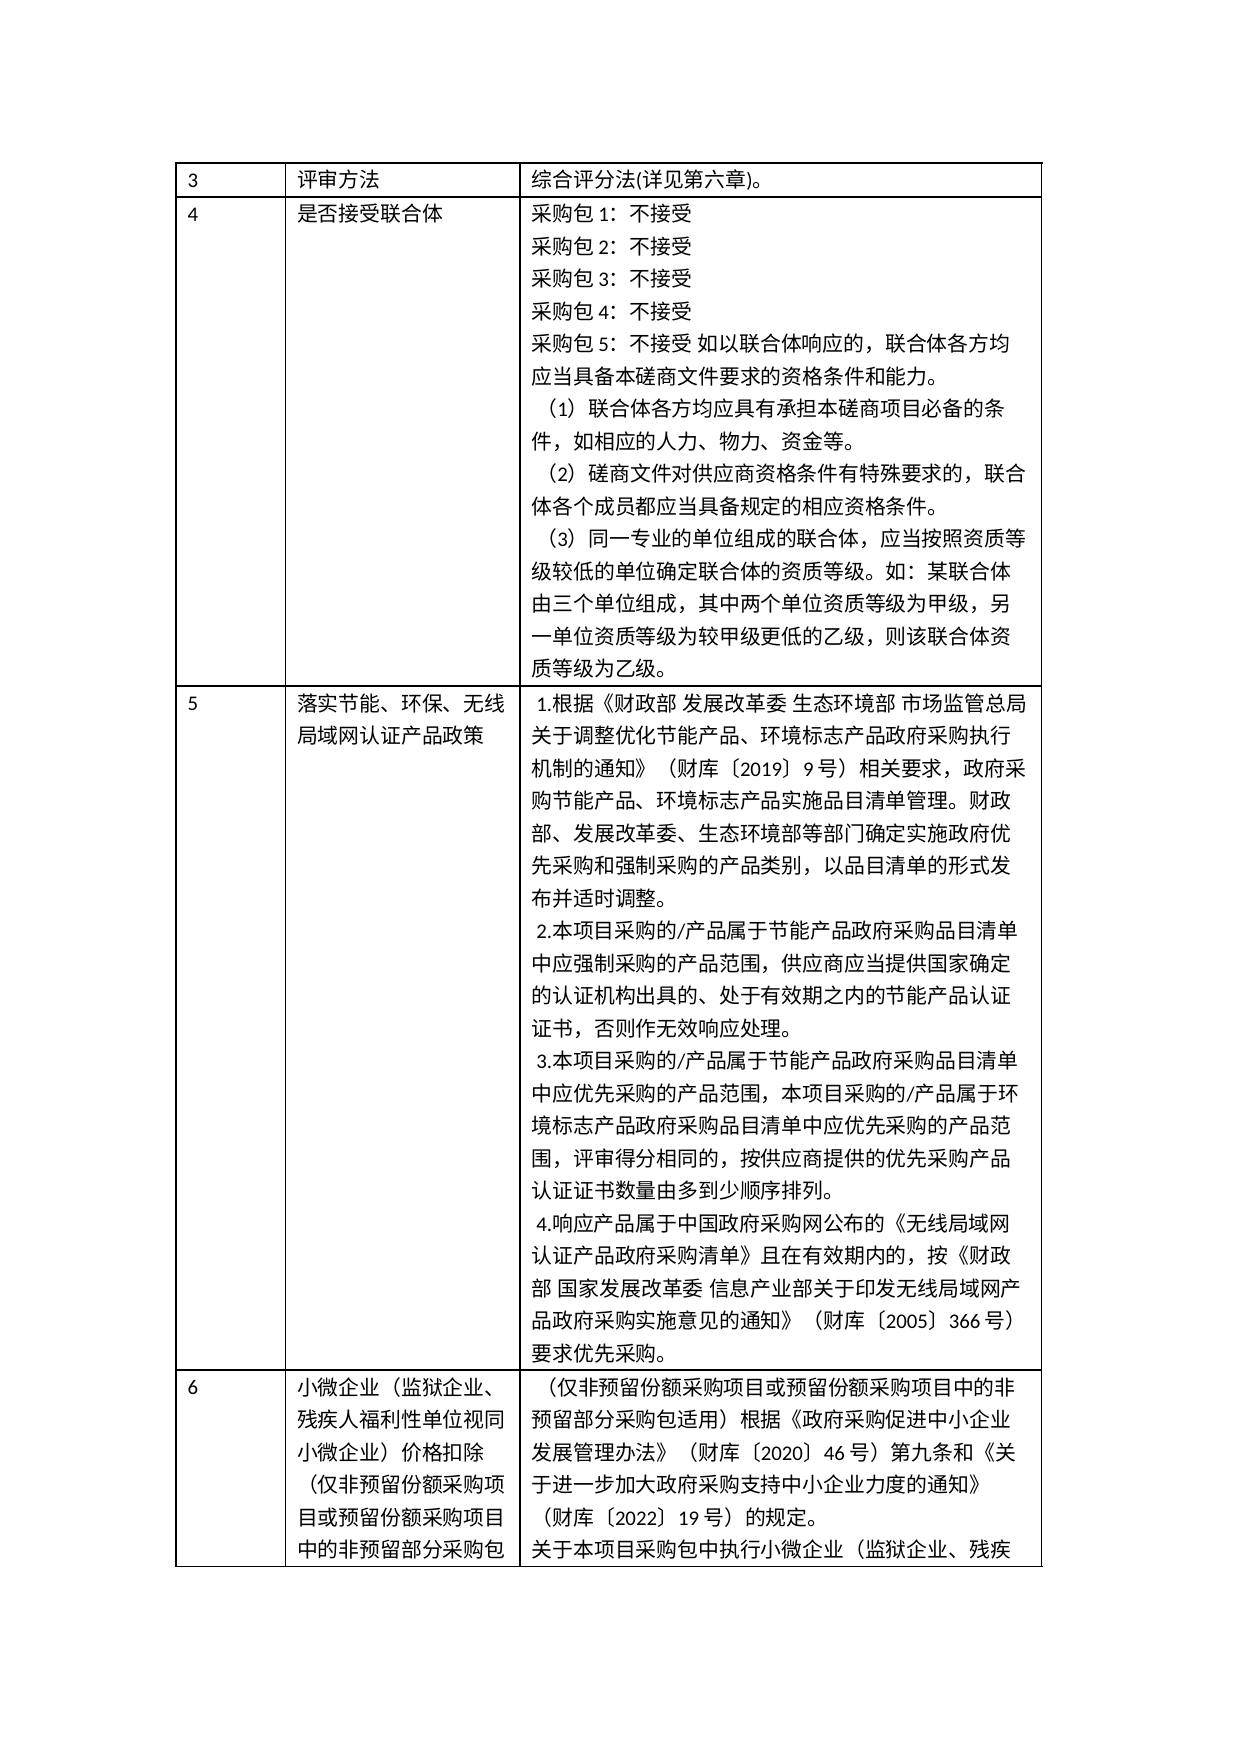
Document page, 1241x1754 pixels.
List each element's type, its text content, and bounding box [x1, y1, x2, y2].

table_cell 1.根据《财政部 发展改革委 生态环境部 市场监管总局关于调整优化节能产品、环境标志产品政府采购执行机制的通知》（财库〔2019〕9号）相关要求，政府采购节能产品、环境标志产品实施品目清单管理。财政部、发展改革委、生态环境部等部门确定实施政府优先采购和强制采购的产品类别，以品目清单的形式发布并适时调整。 2.本项目采购的/产品属于节能产品政府采购品目清单中应强制采购的产品范围，供应商应当提供国家确定的认证机构出具的、处于有效期之内的节能产品认证证书，否则作无效响应处理。 3.本项目采购的/产品属于节能产品政府采购品目清单中应优先采购的产品范围，本项目采购的/产品属于环境标志产品政府采购品目清单中应优先采购的产品范围，评审得分相同的，按供应商提供的优先采购产品认证证书数量由多到少顺序排列。 4.响应产品属于中国政府采购网公布的《无线局域网认证产品政府采购清单》且在有效期内的，按《财政部 国家发展改革委 信息产业部关于印发无线局域网产品政府采购实施意见的通知》（财库〔2005〕366号）要求优先采购。 [521, 687, 1041, 1369]
table_cell 采购包1：不接受 采购包2：不接受 采购包3：不接受 采购包4：不接受 采购包5：不接受 如以联合体响应的，联合体各方均应当具备本磋商文件要求的资格条件和能力。 （1）联合体各方均应具有承担本磋商项目必备的条件，如相应的人力、物力、资金等。 （2）磋商文件对供应商资格条件有特殊要求的，联合体各个成员都应当具备规定的相应资格条件。 （3）同一专业的单位组成的联合体，应当按照资质等级较低的单位确定联合体的资质等级。如：某联合体由三个单位组成，其中两个单位资质等级为甲级，另一单位资质等级为较甲级更低的乙级，则该联合体资质等级为乙级。 [521, 198, 1041, 685]
table_cell 评审方法 [286, 164, 519, 196]
table_cell 落实节能、环保、无线局域网认证产品政策 [286, 687, 519, 1369]
table_cell 3 [177, 164, 285, 196]
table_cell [521, 1371, 1041, 1566]
table_cell 综合评分法(详见第六章)。 [521, 164, 1041, 196]
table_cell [286, 1371, 519, 1566]
table_cell 4 [177, 198, 285, 685]
table_cell 6 [177, 1371, 285, 1566]
table_cell 是否接受联合体 [286, 198, 519, 685]
table_cell 5 [177, 687, 285, 1369]
